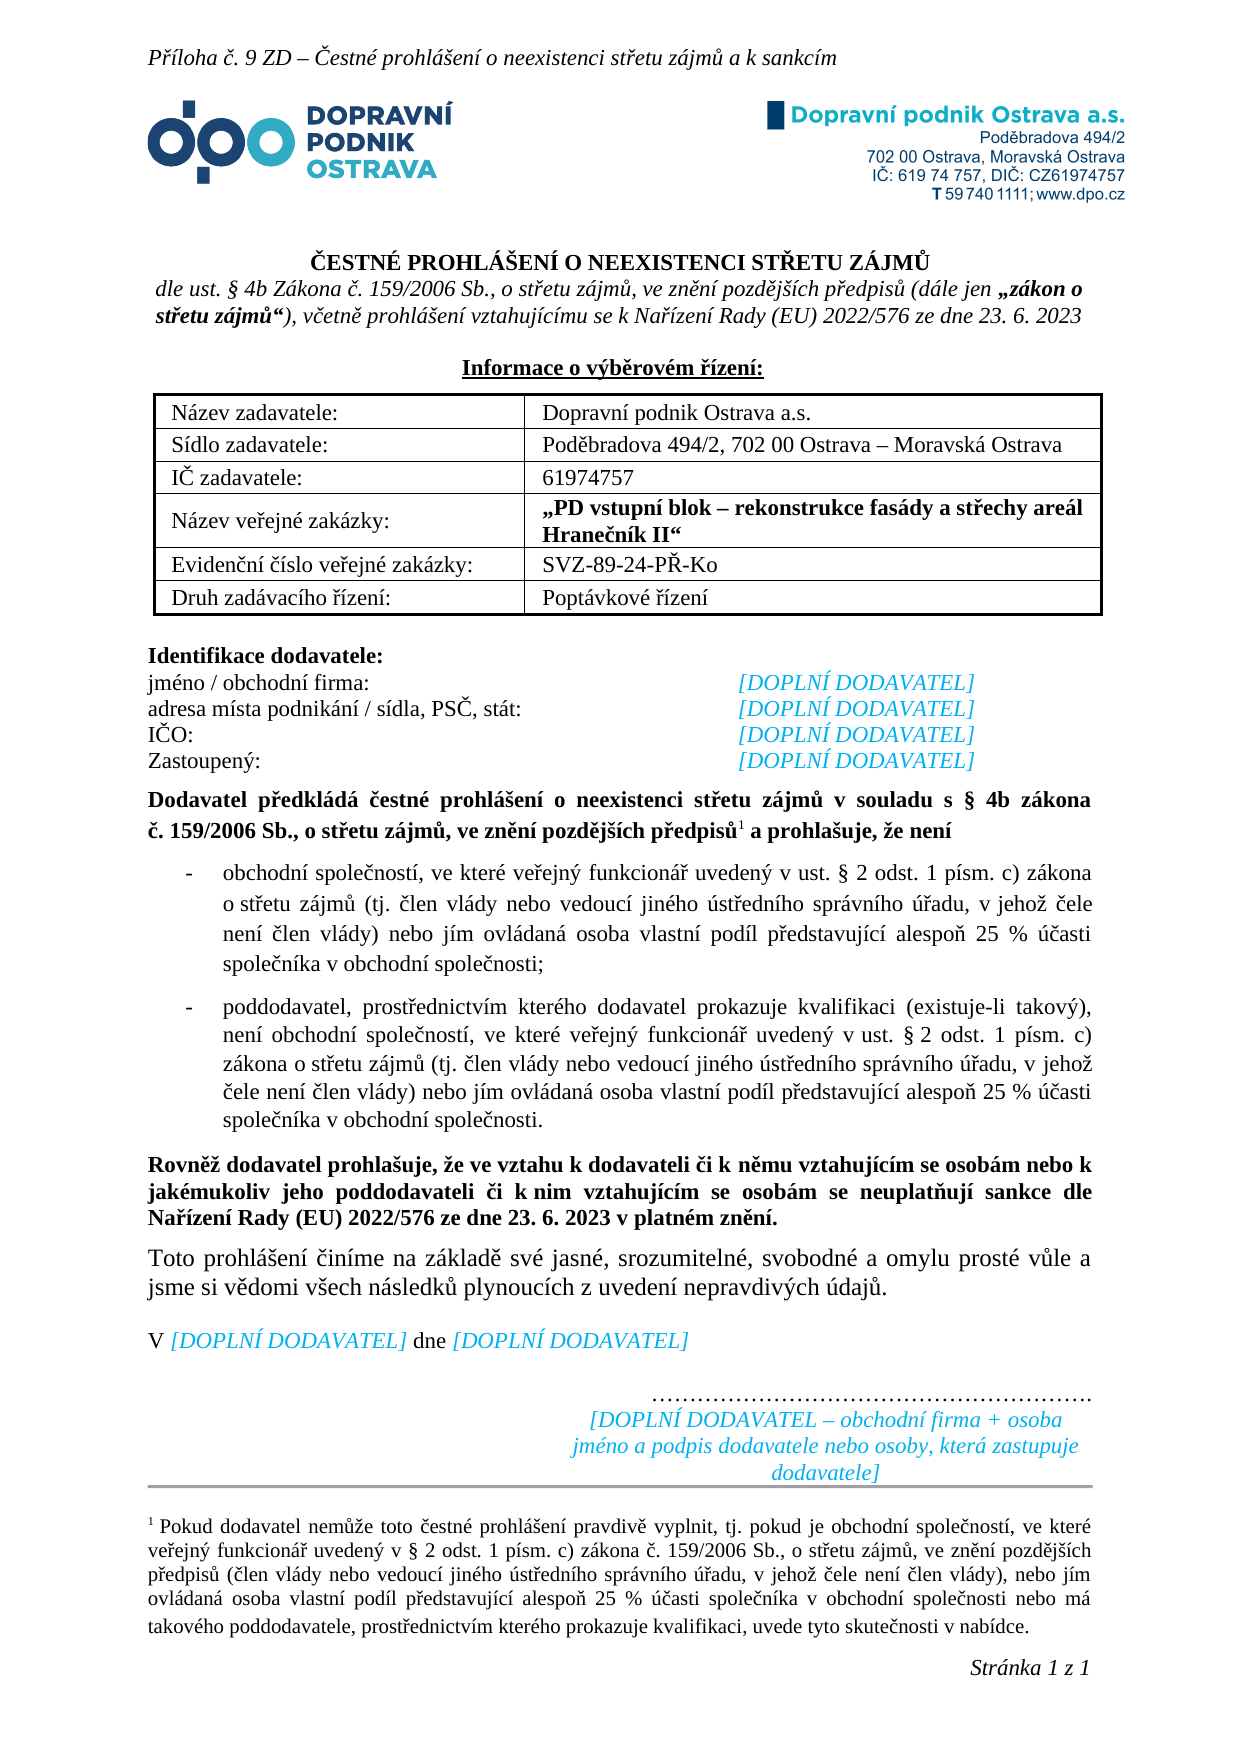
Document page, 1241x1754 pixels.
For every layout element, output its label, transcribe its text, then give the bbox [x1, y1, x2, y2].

table_cell SVZ-89-24-PŘ-Ko [525, 548, 1100, 580]
table_cell „PD vstupní blok – rekonstrukce fasády a střechy areál Hranečník II“ [525, 494, 1100, 547]
list poddodavatel, prostřednictvím kterého dodavatel prokazuje kvalifikaci (existuje-li takový), není obchodní společností, ve které veřejný funkcionář uvedený v ust. § 2 odst. 1 písm. c) zákona o střetu zájmů (tj. člen vlády nebo vedoucí jiného ústředního správního úřadu, v jehož čele není člen vlády) nebo jím ovládaná osoba vlastní podíl představující alespoň 25 % účasti společníka v obchodní společnosti. [185, 993, 1093, 1133]
list obchodní společností, ve které veřejný funkcionář uvedený v ust. § 2 odst. 1 písm. c) zákona o střetu zájmů (tj. člen vlády nebo vedoucí jiného ústředního správního úřadu, v jehož čele není člen vlády) nebo jím ovládaná osoba vlastní podíl představující alespoň 25 % účasti společníka v obchodní společnosti; [185, 859, 1093, 976]
table_header Název zadavatele: [156, 396, 524, 428]
table_cell Poděbradova 494/2, 702 00 Ostrava – Moravská Ostrava [525, 429, 1100, 461]
text IČO: [DOPLNÍ DODAVATEL] [148, 721, 1093, 748]
text ČESTNÉ PROHLÁŠENÍ O NEEXISTENCI STŘETU ZÁJMŮ [148, 249, 1093, 275]
text jméno / obchodní firma: [DOPLNÍ DODAVATEL] [148, 668, 1093, 695]
text [DOPLNÍ DODAVATEL – obchodní firma + osoba jméno a podpis dodavatele nebo osoby, která zastupuje dodavatele] [561, 1406, 1093, 1485]
table_header Dopravní podnik Ostrava a.s. [525, 396, 1100, 428]
text Zastoupený: [DOPLNÍ DODAVATEL] [148, 748, 1093, 774]
text Identifikace dodavatele: [148, 642, 1093, 668]
text adresa místa podnikání / sídla, PSČ, stát: [DOPLNÍ DODAVATEL] [148, 695, 1093, 721]
table_cell IČ zadavatele: [156, 462, 524, 493]
table_cell Sídlo zadavatele: [156, 429, 524, 461]
text 1 Pokud dodavatel nemůže toto čestné prohlášení pravdivě vyplnit, tj. pokud je obchodní společností, ve které veřejný funkcionář uvedený v § 2 odst. 1 písm. c) zákona č. 159/2006 Sb., o střetu zájmů, ve znění pozdějších předpisů (člen vlády nebo vedoucí jiného ústředního správního úřadu, v jehož čele není člen vlády), nebo jím ovládaná osoba vlastní podíl představující alespoň 25 % účasti společníka v obchodní společnosti nebo má takového poddodavatele, prostřednictvím kterého prokazuje kvalifikaci, uvede tyto skutečnosti v nabídce. [148, 1514, 1093, 1639]
text …………………………………………………. [650, 1380, 1093, 1406]
table_cell Název veřejné zakázky: [156, 494, 524, 547]
picture [147, 100, 454, 184]
text Dodavatel předkládá čestné prohlášení o neexistenci střetu zájmů v souladu s § 4b zákona č. 159/2006 Sb., o střetu zájmů, ve znění pozdějších předpisů1 a prohlašuje, že není [148, 786, 1093, 843]
text Rovněž dodavatel prohlašuje, že ve vztahu k dodavateli či k němu vztahujícím se osobám nebo k jakémukoliv jeho poddodavateli či k nim vztahujícím se osobám se neuplatňují sankce dle Nařízení Rady (EU) 2022/576 ze dne 23. 6. 2023 v platném znění. [148, 1152, 1093, 1231]
table_cell Evidenční číslo veřejné zakázky: [156, 548, 524, 580]
table_cell 61974757 [525, 462, 1100, 493]
text Toto prohlášení činíme na základě své jasné, srozumitelné, svobodné a omylu prosté vůle a jsme si vědomi všech následků plynoucích z uvedení nepravdivých údajů. [148, 1243, 1093, 1301]
table_cell Poptávkové řízení [525, 581, 1100, 613]
text V [DOPLNÍ DODAVATEL] dne [DOPLNÍ DODAVATEL] [148, 1327, 1093, 1353]
picture [767, 101, 1125, 203]
text Informace o výběrovém řízení: [162, 354, 1063, 381]
table_cell Druh zadávacího řízení: [156, 581, 524, 613]
text dle ust. § 4b Zákona č. 159/2006 Sb., o střetu zájmů, ve znění pozdějších předpisů (dále jen „zákon o střetu zájmů“), včetně prohlášení vztahujícímu se k Nařízení Rady (EU) 2022/576 ze dne 23. 6. 2023 [148, 275, 1093, 328]
